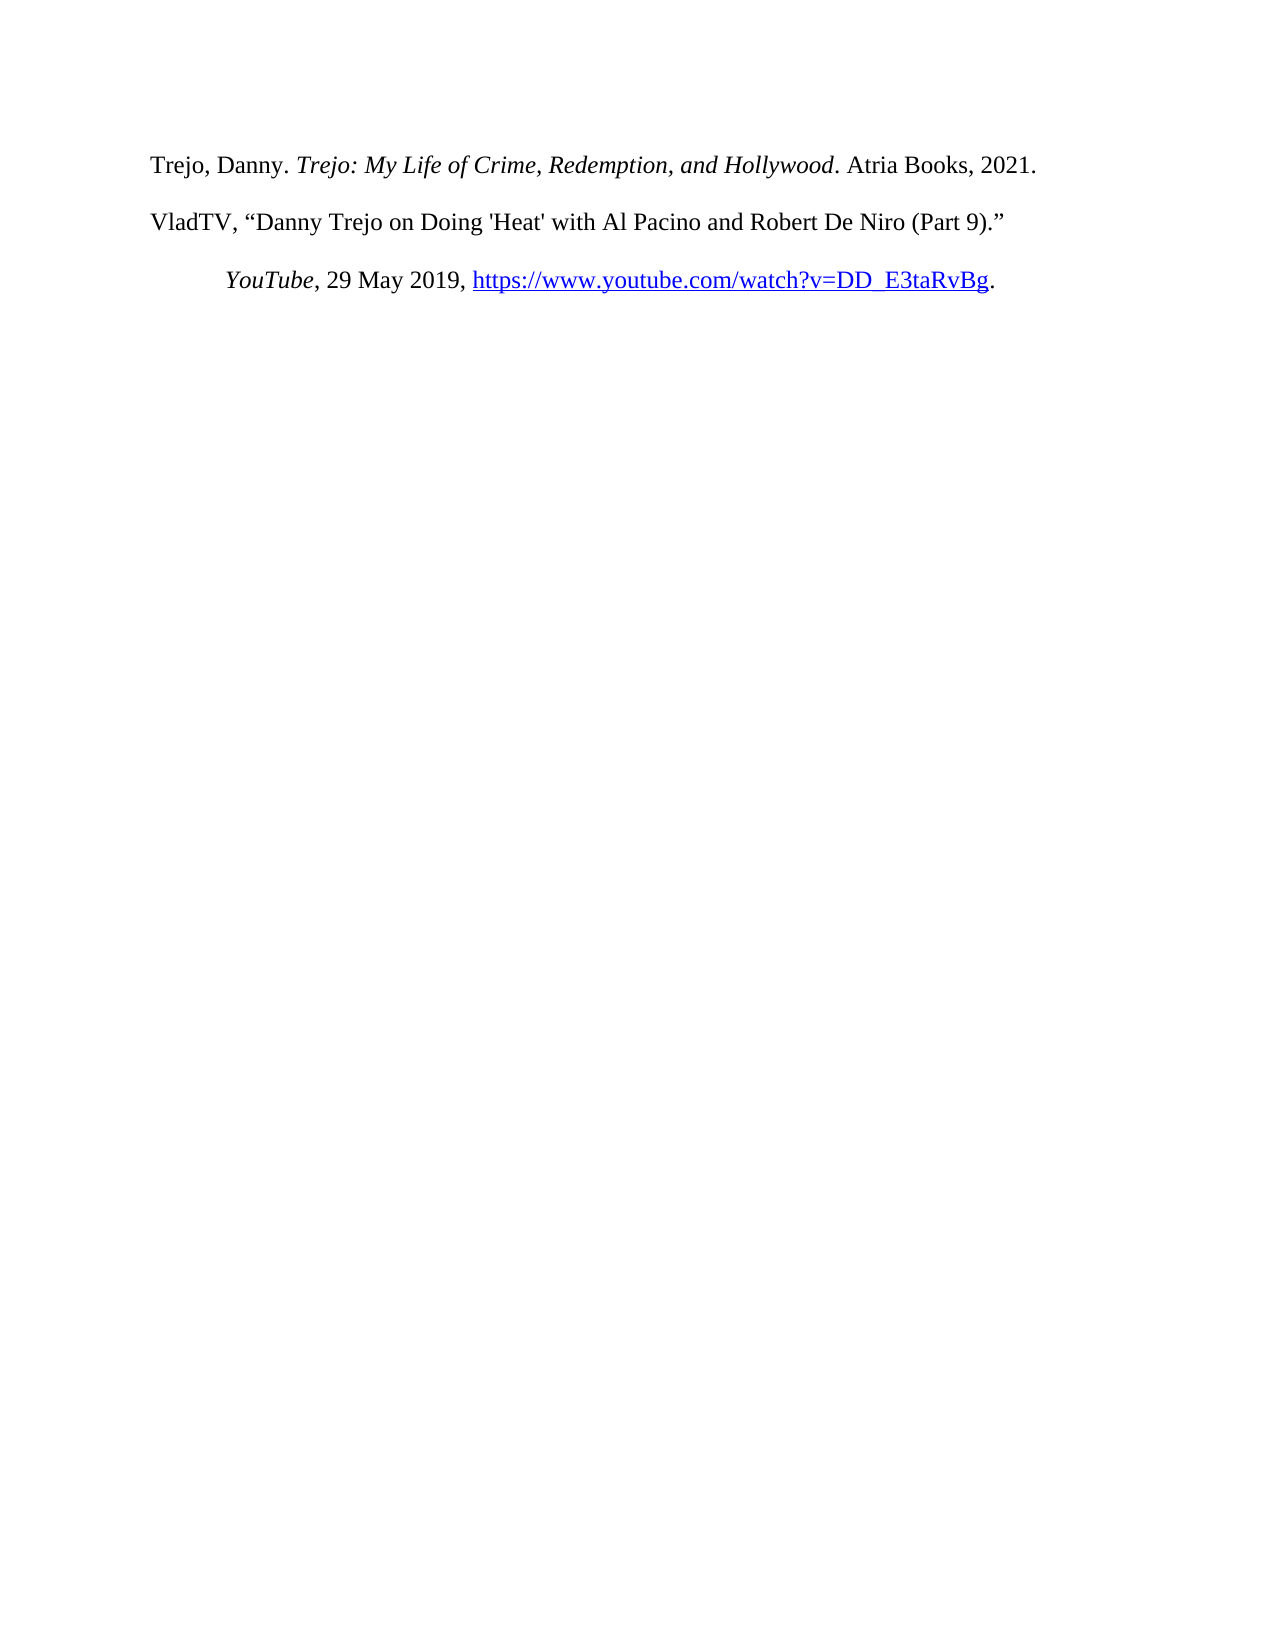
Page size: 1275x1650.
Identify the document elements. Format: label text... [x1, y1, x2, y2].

text YouTube, 29 May 2019, https://www.youtube.com/watch?v=DD_E3taRvBg. [150, 265, 1125, 294]
text VladTV, “Danny Trejo on Doing 'Heat' with Al Pacino and Robert De Niro (Part 9).” [150, 207, 1125, 236]
text Trejo, Danny. Trejo: My Life of Crime, Redemption, and Hollywood. Atria Books, 2021. [150, 150, 1125, 179]
